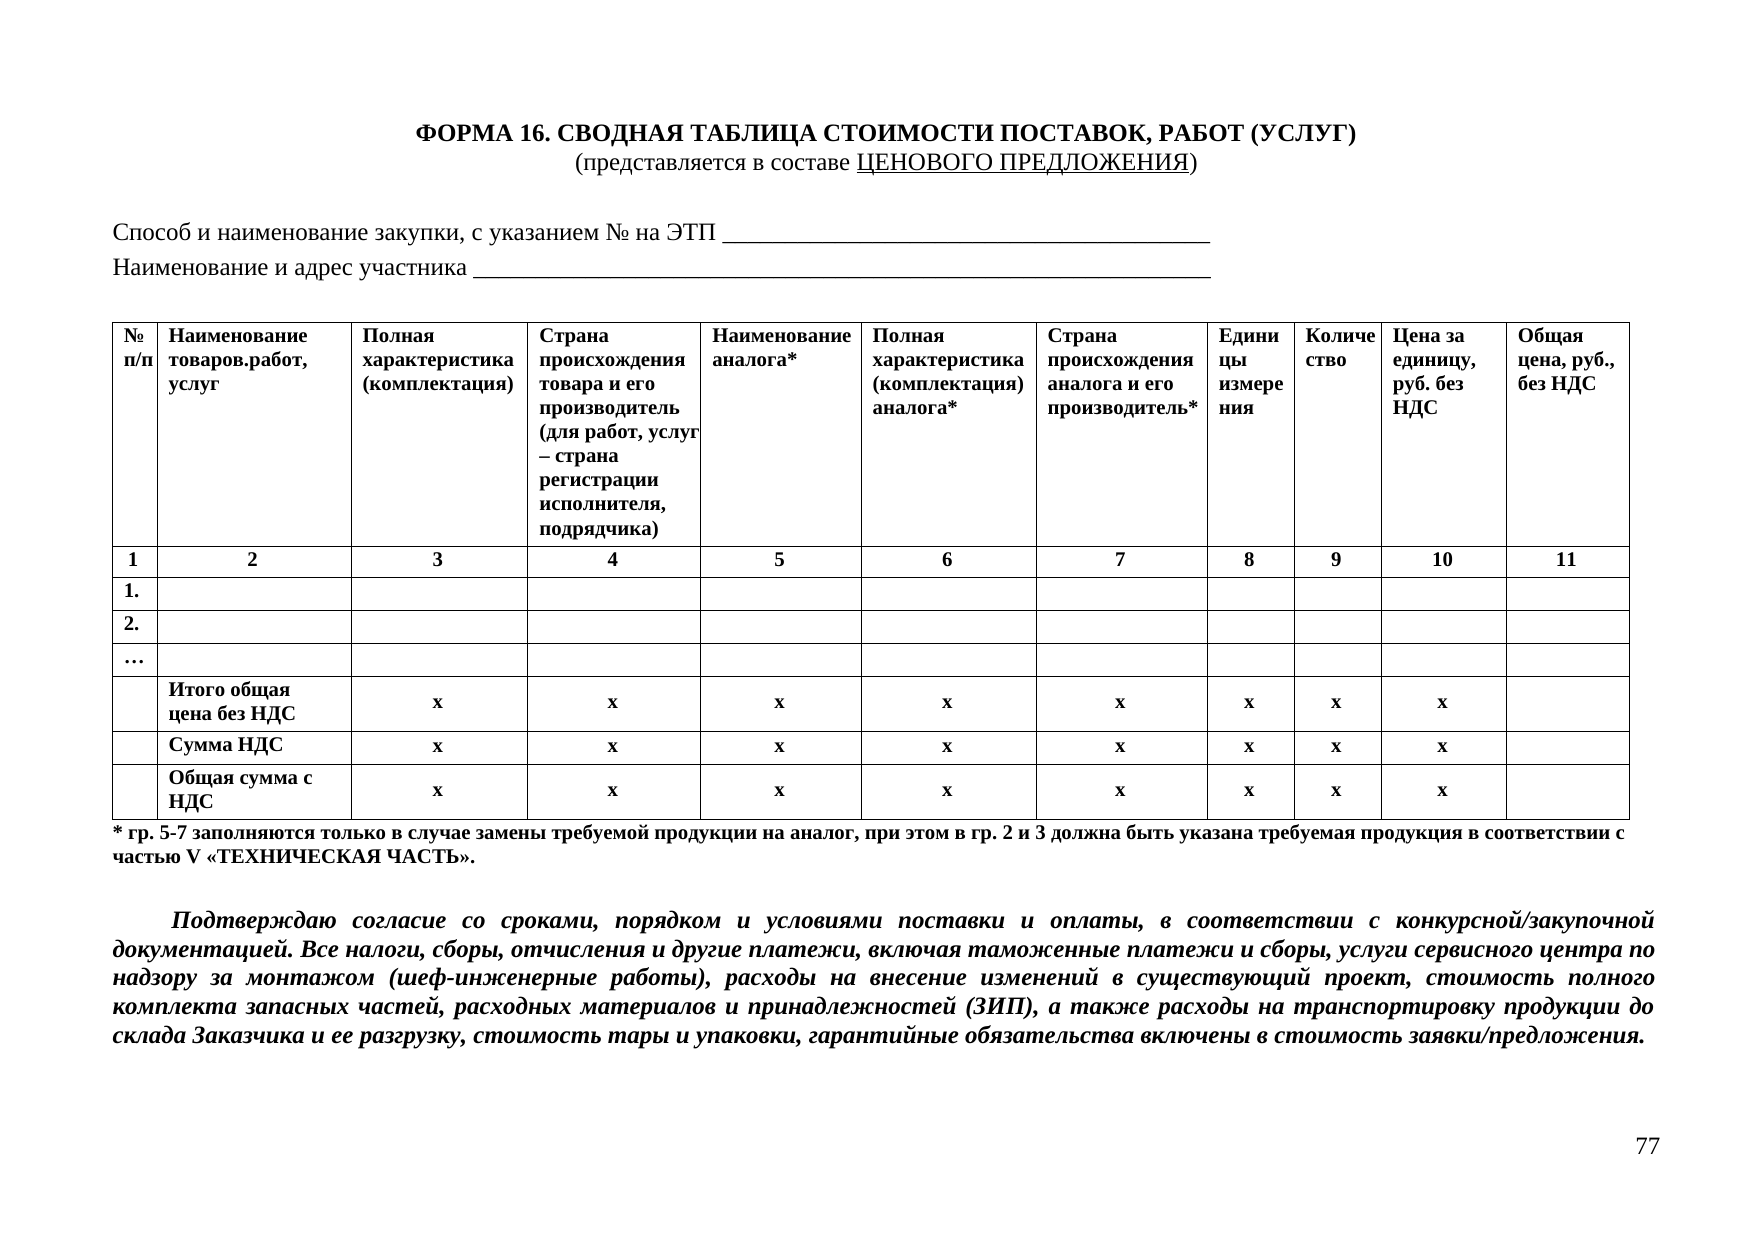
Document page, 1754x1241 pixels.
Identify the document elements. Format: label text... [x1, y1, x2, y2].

table_header Страна происхождения аналога и его производитель* [1037, 323, 1207, 546]
table_cell х [1295, 732, 1381, 764]
table_cell Итого общая цена без НДС [158, 677, 351, 731]
table_header Количество [1295, 323, 1381, 546]
table_header Наименование аналога* [701, 323, 861, 546]
table_cell х [862, 765, 1036, 819]
table_cell х [701, 732, 861, 764]
table_cell [528, 611, 700, 643]
table_header Цена за единицу, руб. без НДС [1382, 323, 1506, 546]
table_cell Сумма НДС [158, 732, 351, 764]
table_cell 4 [528, 547, 700, 577]
table_cell 3 [352, 547, 527, 577]
table_cell [1382, 644, 1506, 676]
table_cell [352, 578, 527, 610]
table_cell [113, 765, 157, 819]
table_cell [352, 644, 527, 676]
table_cell [528, 644, 700, 676]
table_cell [1382, 578, 1506, 610]
table_cell [862, 578, 1036, 610]
text Подтверждаю согласие со сроками, порядком и условиями поставки и оплаты, в соответствии с конкурсной/закупочной документацией. Все налоги, сборы, отчисления и другие платежи, включая таможенные платежи и сборы, услуги сервисного центра по надзору за монтажом (шеф-инженерные работы), расходы на внесение изменений в существующий проект, стоимость полного комплекта запасных частей, расходных материалов и принадлежностей (ЗИП), а также расходы на транспортировку продукции до склада Заказчика и ее разгрузку, стоимость тары и упаковки, гарантийные обязательства включены в стоимость заявки/предложения. [112, 905, 1656, 1049]
table_cell х [528, 677, 700, 731]
table_cell х [352, 732, 527, 764]
table_header Полная характеристика (комплектация) [352, 323, 527, 546]
table_cell [158, 644, 351, 676]
table_cell х [1208, 732, 1294, 764]
table_header Страна происхождения товара и его производитель (для работ, услуг – страна регистрации исполнителя, подрядчика) [528, 323, 700, 546]
table_header Полная характеристика (комплектация) аналога* [862, 323, 1036, 546]
table_cell [1208, 578, 1294, 610]
table_cell [1208, 611, 1294, 643]
table_cell [528, 578, 700, 610]
table_cell 9 [1295, 547, 1381, 577]
table_cell [1208, 644, 1294, 676]
table_cell х [862, 677, 1036, 731]
table_cell х [1295, 765, 1381, 819]
table_cell [113, 677, 157, 731]
text (представляется в составе ЦЕНОВОГО ПРЕДЛОЖЕНИЯ) [112, 147, 1660, 176]
table_cell [352, 611, 527, 643]
table_cell 7 [1037, 547, 1207, 577]
table_cell Общая сумма с НДС [158, 765, 351, 819]
table_cell 8 [1208, 547, 1294, 577]
table_header Единицы измерения [1208, 323, 1294, 546]
table_cell [1295, 611, 1381, 643]
table_cell 2 [158, 547, 351, 577]
table_header Наименование товаров.работ, услуг [158, 323, 351, 546]
table_cell [158, 611, 351, 643]
table_cell 11 [1507, 547, 1629, 577]
table_cell х [352, 765, 527, 819]
table_cell х [528, 732, 700, 764]
table_cell [158, 578, 351, 610]
table_cell [1507, 611, 1629, 643]
subtitle ФОРМА 16. СВОДНАЯ ТАБЛИЦА СТОИМОСТИ ПОСТАВОК, РАБОТ (УСЛУГ) [112, 118, 1660, 147]
table_cell [1295, 644, 1381, 676]
table_cell 5 [701, 547, 861, 577]
table_cell 2. [113, 611, 157, 643]
table_cell 6 [862, 547, 1036, 577]
table_cell х [1382, 765, 1506, 819]
table_cell [1037, 578, 1207, 610]
table_cell [701, 578, 861, 610]
table_cell [1295, 578, 1381, 610]
table_cell 10 [1382, 547, 1506, 577]
table_cell х [1037, 732, 1207, 764]
table_cell [862, 611, 1036, 643]
table_cell [1507, 578, 1629, 610]
table_cell х [1295, 677, 1381, 731]
table_cell [701, 644, 861, 676]
table_cell [1037, 644, 1207, 676]
table_cell [1507, 677, 1629, 731]
table_cell [1507, 732, 1629, 764]
table_cell х [701, 765, 861, 819]
text Наименование и адрес участника ___________________________________________________________ [112, 252, 1656, 281]
table_header № п/п [113, 323, 157, 546]
table_cell 1 [113, 547, 157, 577]
table_cell [1507, 765, 1629, 819]
table_cell х [1037, 765, 1207, 819]
table_cell 1. [113, 578, 157, 610]
table_cell х [701, 677, 861, 731]
table_cell х [1208, 765, 1294, 819]
text * гр. 5-7 заполняются только в случае замены требуемой продукции на аналог, при этом в гр. 2 и 3 должна быть указана требуемая продукция в соответствии с частью V «ТЕХНИЧЕСКАЯ ЧАСТЬ». [112, 820, 1656, 868]
table_cell [1382, 611, 1506, 643]
table_cell … [113, 644, 157, 676]
text Способ и наименование закупки, с указанием № на ЭТП _______________________________________ [112, 217, 1656, 246]
table_cell х [1382, 732, 1506, 764]
table_cell [862, 644, 1036, 676]
table_cell [1507, 644, 1629, 676]
table_cell [113, 732, 157, 764]
table_cell х [352, 677, 527, 731]
table_cell [1037, 611, 1207, 643]
table_cell х [1382, 677, 1506, 731]
table_cell х [862, 732, 1036, 764]
table_header Общая цена, руб., без НДС [1507, 323, 1629, 546]
table_cell х [1037, 677, 1207, 731]
table_cell х [528, 765, 700, 819]
table_cell [701, 611, 861, 643]
table_cell х [1208, 677, 1294, 731]
